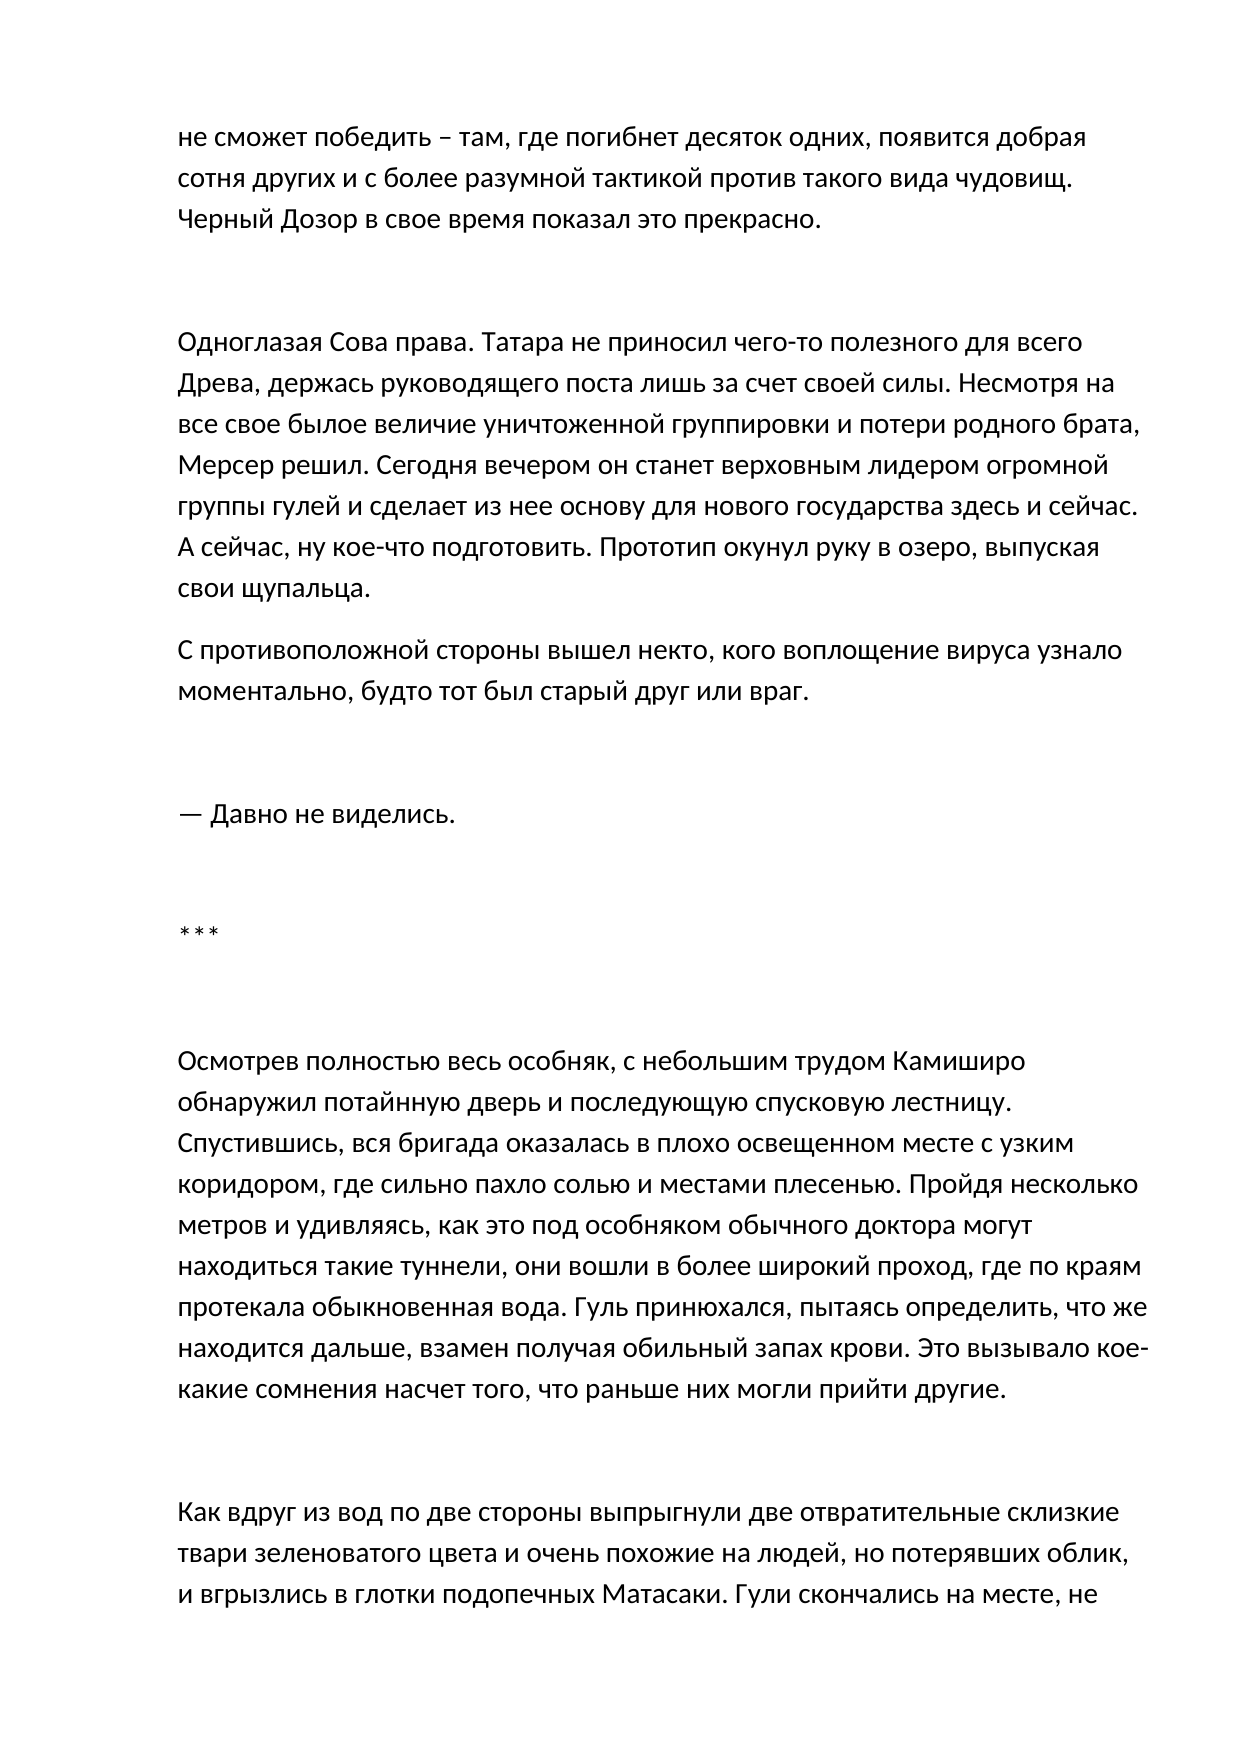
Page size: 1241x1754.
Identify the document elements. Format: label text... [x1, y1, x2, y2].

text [177, 1493, 1152, 1611]
text — Давно не виделись. [177, 795, 1152, 831]
text Одноглазая Сова права. Татара не приносил чего-то полезного для всего Древа, держась руководящего поста лишь за счет своей силы. Несмотря на все свое былое величие уничтоженной группировки и потери родного брата, Мерсер решил. Сегодня вечером он станет верховным лидером огромной группы гулей и сделает из нее основу для нового государства здесь и сейчас. А сейчас, ну кое-что подготовить. Прототип окунул руку в озеро, выпуская свои щупальца. [177, 323, 1152, 605]
text С противоположной стороны вышел некто, кого воплощение вируса узнало моментально, будто тот был старый друг или враг. [177, 631, 1152, 707]
text *** [177, 919, 1152, 954]
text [177, 118, 1152, 236]
text Осмотрев полностью весь особняк, с небольшим трудом Камиширо обнаружил потайнную дверь и последующую спусковую лестницу. Спустившись, вся бригада оказалась в плохо освещенном месте с узким коридором, где сильно пахло солью и местами плесенью. Пройдя несколько метров и удивляясь, как это под особняком обычного доктора могут находиться такие туннели, они вошли в более широкий проход, где по краям протекала обыкновенная вода. Гуль принюхался, пытаясь определить, что же находится дальше, взамен получая обильный запах крови. Это вызывало кое-какие сомнения насчет того, что раньше них могли прийти другие. [177, 1042, 1152, 1406]
